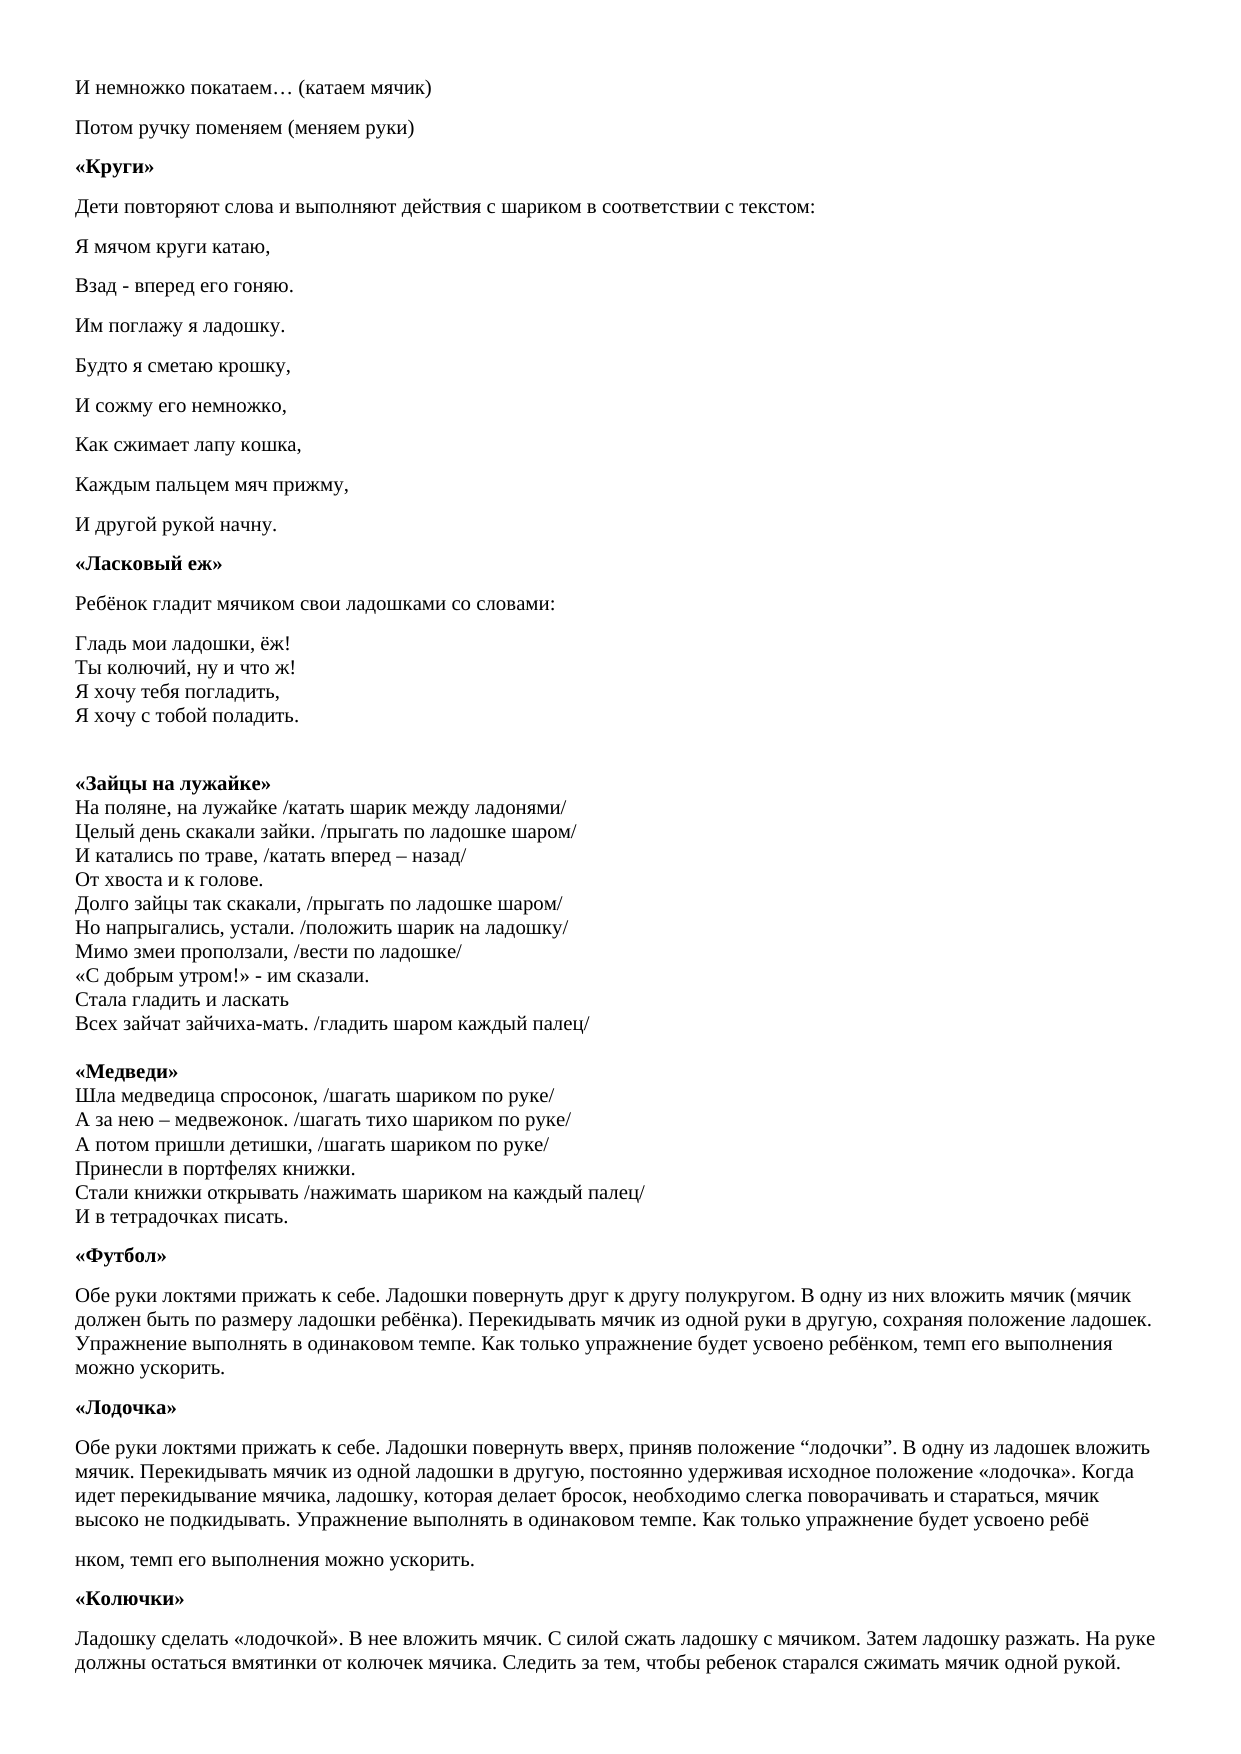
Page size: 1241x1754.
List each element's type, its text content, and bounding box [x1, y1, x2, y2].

text нком, темп его выполнения можно ускорить. [75, 1546, 1165, 1571]
text Взад - вперед его гоняю. [75, 273, 1165, 297]
text Потом ручку поменяем (меняем руки) [75, 115, 1165, 139]
text «Зайцы на лужайке» На поляне, на лужайке /катать шарик между ладонями/ Целый день скакали зайки. /прыгать по ладошке шаром/ И катались по траве, /катать вперед – назад/ От хвоста и к голове. Долго зайцы так скакали, /прыгать по ладошке шаром/ Но напрыгались, устали. /положить шарик на ладошку/ Мимо змеи проползали, /вести по ладошке/ «С добрым утром!» - им сказали. Стала гладить и ласкать Всех зайчат зайчиха-мать. /гладить шаром каждый палец/ «Медведи» Шла медведица спросонок, /шагать шариком по руке/ А за нею – медвежонок. /шагать тихо шариком по руке/ А потом пришли детишки, /шагать шариком по руке/ Принесли в портфелях книжки. Стали книжки открывать /нажимать шариком на каждый палец/ И в тетрадочках писать. [75, 771, 1165, 1228]
text «Круги» [75, 154, 1165, 178]
text «Лодочка» [75, 1395, 1165, 1419]
text Каждым пальцем мяч прижму, [75, 472, 1165, 496]
text «Ласковый eж» [75, 551, 1165, 575]
text Им поглажу я ладошку. [75, 313, 1165, 337]
text И другой рукой начну. [75, 512, 1165, 536]
text «Колючки» [75, 1586, 1165, 1610]
text Обе руки локтями прижать к себе. Ладошки повернуть вверх, приняв положение “лодочки”. В одну из ладошек вложить мячик. Перекидывать мячик из одной ладошки в другую, постоянно удерживая исходное положение «лодочка». Когда идет перекидывание мячика, ладошку, которая делает бросок, необходимо слегка поворачивать и стараться, мячик высоко не подкидывать. Упражнение выполнять в одинаковом темпе. Как только упражнение будет усвоено ребё [75, 1434, 1165, 1531]
text «Футбол» [75, 1243, 1165, 1267]
text И сожму его немножко, [75, 392, 1165, 417]
text Будто я сметаю крошку, [75, 353, 1165, 377]
text Гладь мои ладошки, ёж! Ты колючий, ну и что ж! Я хочу тебя погладить, Я хочу с тобой поладить. [75, 631, 1165, 755]
text Обе руки локтями прижать к себе. Ладошки повернуть друг к другу полукругом. В одну из них вложить мячик (мячик должен быть по размеру ладошки ребёнка). Перекидывать мячик из одной руки в другую, сохраняя положение ладошек. Упражнение выполнять в одинаковом темпе. Как только упражнение будет усвоено ребёнком, темп его выполнения можно ускорить. [75, 1283, 1165, 1379]
text Я мячом круги катаю, [75, 234, 1165, 258]
text Как сжимает лапу кошка, [75, 432, 1165, 456]
text Ребёнок гладит мячиком свои ладошками со словами: [75, 591, 1165, 615]
text И немножко покатаем… (катаем мячик) [75, 75, 1165, 99]
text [75, 1626, 1165, 1674]
text Дети повторяют слова и выполняют действия с шариком в соответствии с текстом: [75, 194, 1165, 218]
